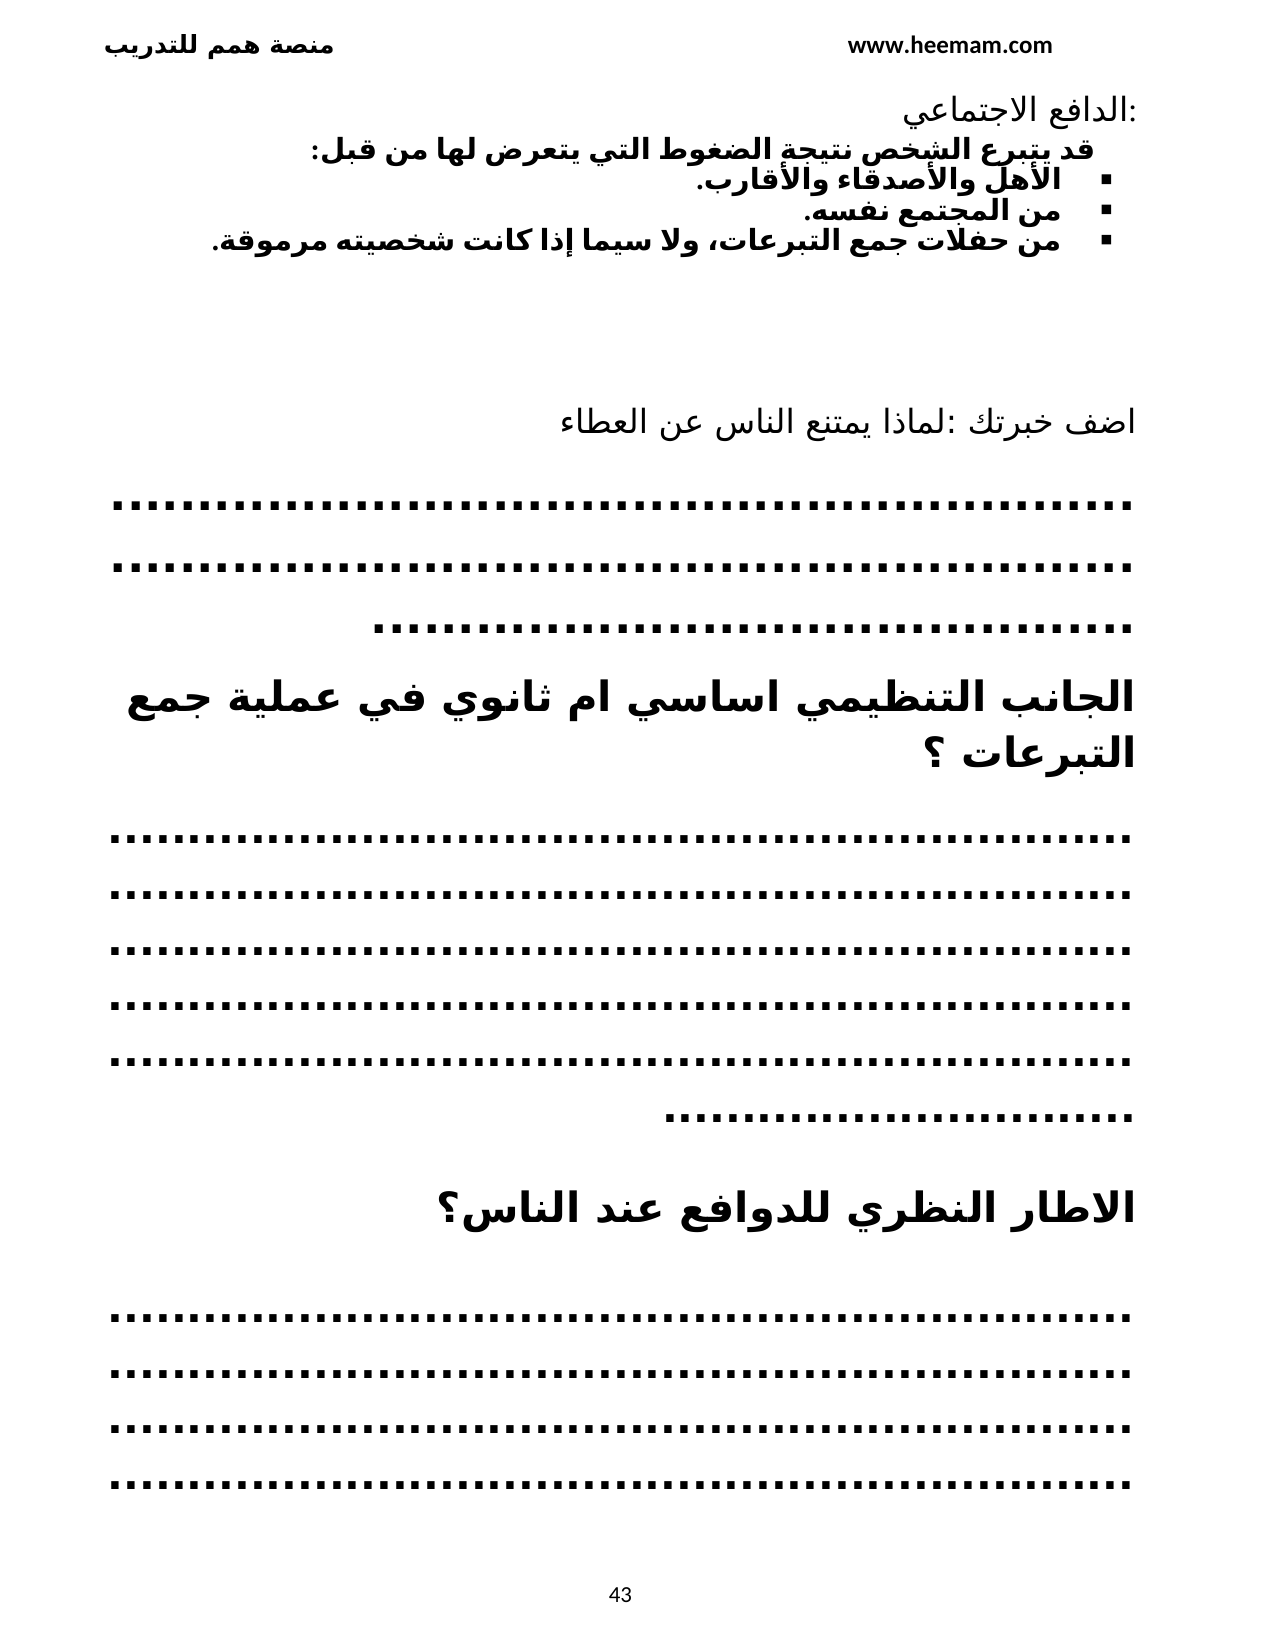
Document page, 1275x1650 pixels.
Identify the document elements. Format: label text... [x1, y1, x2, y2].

list من حفلات جمع التبرعات، ولا سيما إذا كانت شخصيته مرموقة. [103, 226, 1099, 256]
list من المجتمع نفسه. [103, 196, 1099, 226]
text اضف خبرتك :لماذا يمتنع الناس عن العطاء [103, 403, 1137, 442]
text الجانب التنظيمي اساسي ام ثانوي في عملية جمع التبرعات ؟ [103, 673, 1137, 777]
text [103, 1284, 1137, 1499]
text قد يتبرع الشخص نتيجة الضغوط التي يتعرض لها من قبل: [103, 136, 1137, 166]
text .................................................................................................................................................................. [103, 468, 1137, 644]
subtitle الدافع الاجتماعي: [103, 91, 1137, 130]
list الأهل والأصدقاء والأقارب. [103, 166, 1099, 196]
text الاطار النظري للدوافع عند الناس؟ [103, 1184, 1137, 1232]
